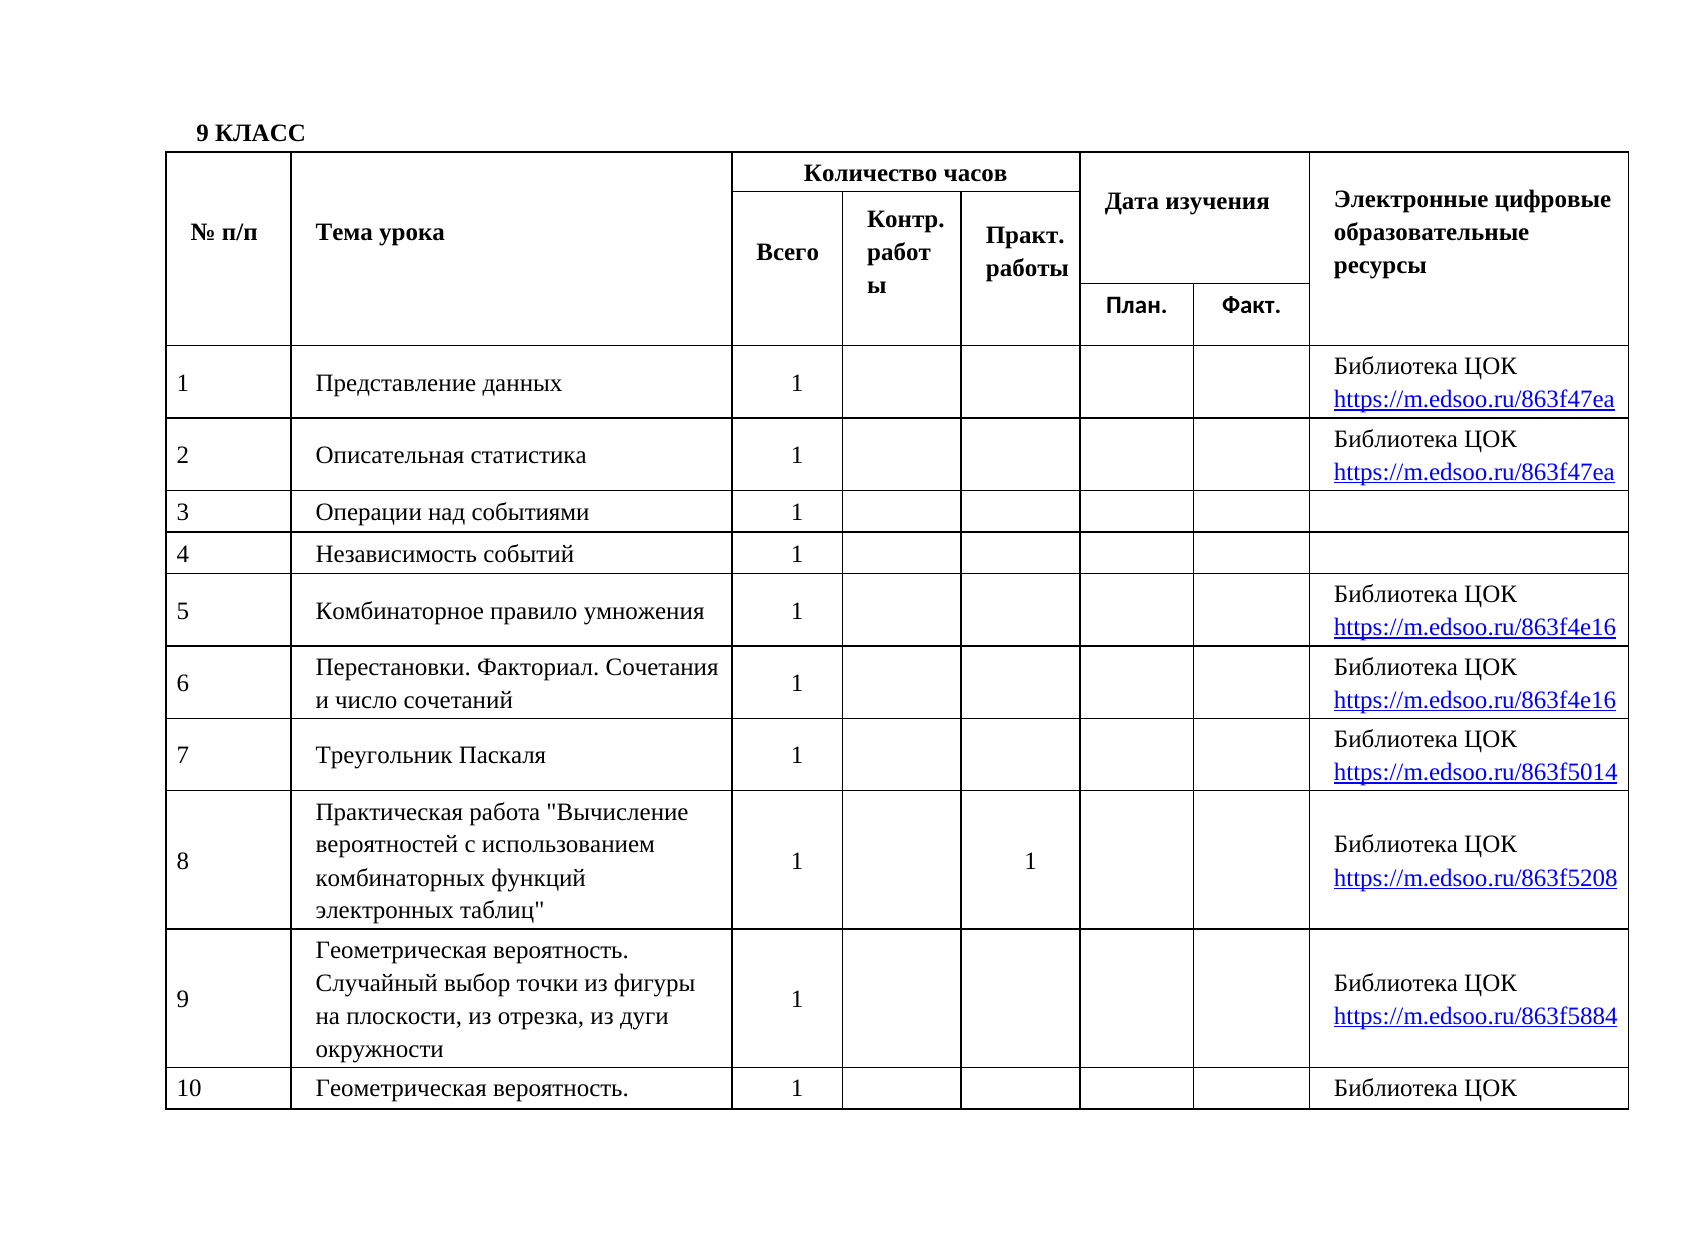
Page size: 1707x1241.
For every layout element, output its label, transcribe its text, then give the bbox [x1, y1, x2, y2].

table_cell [292, 1068, 731, 1108]
table_cell [843, 1068, 960, 1108]
table_cell [962, 574, 1079, 645]
table_cell Библиотека ЦОК https://m.edsoo.ru/863f4e16 [1310, 574, 1628, 645]
table_cell 1 [167, 346, 290, 417]
table_cell [1081, 1068, 1193, 1108]
table_header Количество часов [733, 153, 1079, 191]
table_cell [843, 533, 960, 573]
table_cell [1081, 574, 1193, 645]
table_cell 1 [733, 574, 842, 645]
table_cell Контр. работы [843, 192, 960, 345]
table_cell [1194, 1068, 1309, 1108]
table_cell Библиотека ЦОК https://m.edsoo.ru/863f5884 [1310, 930, 1628, 1067]
table_cell Библиотека ЦОК https://m.edsoo.ru/863f4e16 [1310, 647, 1628, 717]
table_cell [962, 647, 1079, 717]
table_cell Всего [733, 192, 842, 345]
table_cell 1 [733, 419, 842, 489]
table_cell [1194, 791, 1309, 928]
table_cell Перестановки. Факториал. Сочетания и число сочетаний [292, 647, 731, 717]
table_cell План. [1081, 284, 1193, 345]
table_cell 1 [733, 533, 842, 573]
table_cell 10 [167, 1068, 290, 1108]
table_cell 8 [167, 791, 290, 928]
table_header Электронные цифровые образовательные ресурсы [1310, 153, 1628, 345]
table_cell [1194, 647, 1309, 717]
table_cell 1 [733, 346, 842, 417]
table_cell [1194, 491, 1309, 531]
table_cell Библиотека ЦОК https://m.edsoo.ru/863f5014 [1310, 719, 1628, 790]
table_cell [1194, 574, 1309, 645]
table_cell Библиотека ЦОК https://m.edsoo.ru/863f47ea [1310, 346, 1628, 417]
table_header № п/п [167, 153, 290, 345]
table_cell [1194, 719, 1309, 790]
table_cell Операции над событиями [292, 491, 731, 531]
table_cell [1081, 719, 1193, 790]
table_cell [843, 791, 960, 928]
table_cell [1310, 533, 1628, 573]
table_cell [1081, 791, 1193, 928]
table_cell Библиотека ЦОК https://m.edsoo.ru/863f47ea [1310, 419, 1628, 489]
table_cell [843, 419, 960, 489]
table_cell 1 [733, 1068, 842, 1108]
table_cell [1081, 930, 1193, 1067]
table_cell 9 [167, 930, 290, 1067]
table_cell [962, 419, 1079, 489]
table_cell Комбинаторное правило умножения [292, 574, 731, 645]
table_cell [843, 647, 960, 717]
table_cell 6 [167, 647, 290, 717]
table_cell [843, 491, 960, 531]
table_cell [1081, 533, 1193, 573]
table_cell 5 [167, 574, 290, 645]
table_cell 1 [733, 491, 842, 531]
table_cell [843, 346, 960, 417]
table_cell 1 [962, 791, 1079, 928]
table_cell 1 [733, 930, 842, 1067]
table_cell [962, 930, 1079, 1067]
table_cell 1 [733, 719, 842, 790]
table_cell [843, 574, 960, 645]
table_cell [1081, 346, 1193, 417]
table_cell 2 [167, 419, 290, 489]
table_cell Библиотека ЦОК https://m.edsoo.ru/863f5208 [1310, 791, 1628, 928]
table_cell 3 [167, 491, 290, 531]
table_cell Факт. [1194, 284, 1309, 345]
table_cell [1081, 491, 1193, 531]
table_cell [843, 930, 960, 1067]
table_header Дата изучения [1081, 153, 1309, 283]
table_cell [1310, 491, 1628, 531]
table_cell Независимость событий [292, 533, 731, 573]
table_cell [292, 930, 731, 1067]
table_cell 7 [167, 719, 290, 790]
table_cell [962, 491, 1079, 531]
table_cell Треугольник Паскаля [292, 719, 731, 790]
table_cell [962, 346, 1079, 417]
table_cell [1194, 419, 1309, 489]
table_header Тема урока [292, 153, 731, 345]
table_cell Практическая работа "Вычисление вероятностей с использованием комбинаторных функций электронных таблиц" [292, 791, 731, 928]
table_cell [1194, 346, 1309, 417]
table_cell [1081, 647, 1193, 717]
table_cell [1081, 419, 1193, 489]
table_cell 1 [733, 647, 842, 717]
table_cell [962, 533, 1079, 573]
table_cell 4 [167, 533, 290, 573]
table_cell [1194, 930, 1309, 1067]
table_cell Представление данных [292, 346, 731, 417]
table_cell Описательная статистика [292, 419, 731, 489]
table_cell 1 [733, 791, 842, 928]
table_cell [843, 719, 960, 790]
table_cell [962, 719, 1079, 790]
table_cell [1194, 533, 1309, 573]
table_cell [962, 1068, 1079, 1108]
text 9 КЛАСС [190, 118, 1618, 147]
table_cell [1310, 1068, 1628, 1108]
table_cell Практ. работы [962, 192, 1079, 345]
